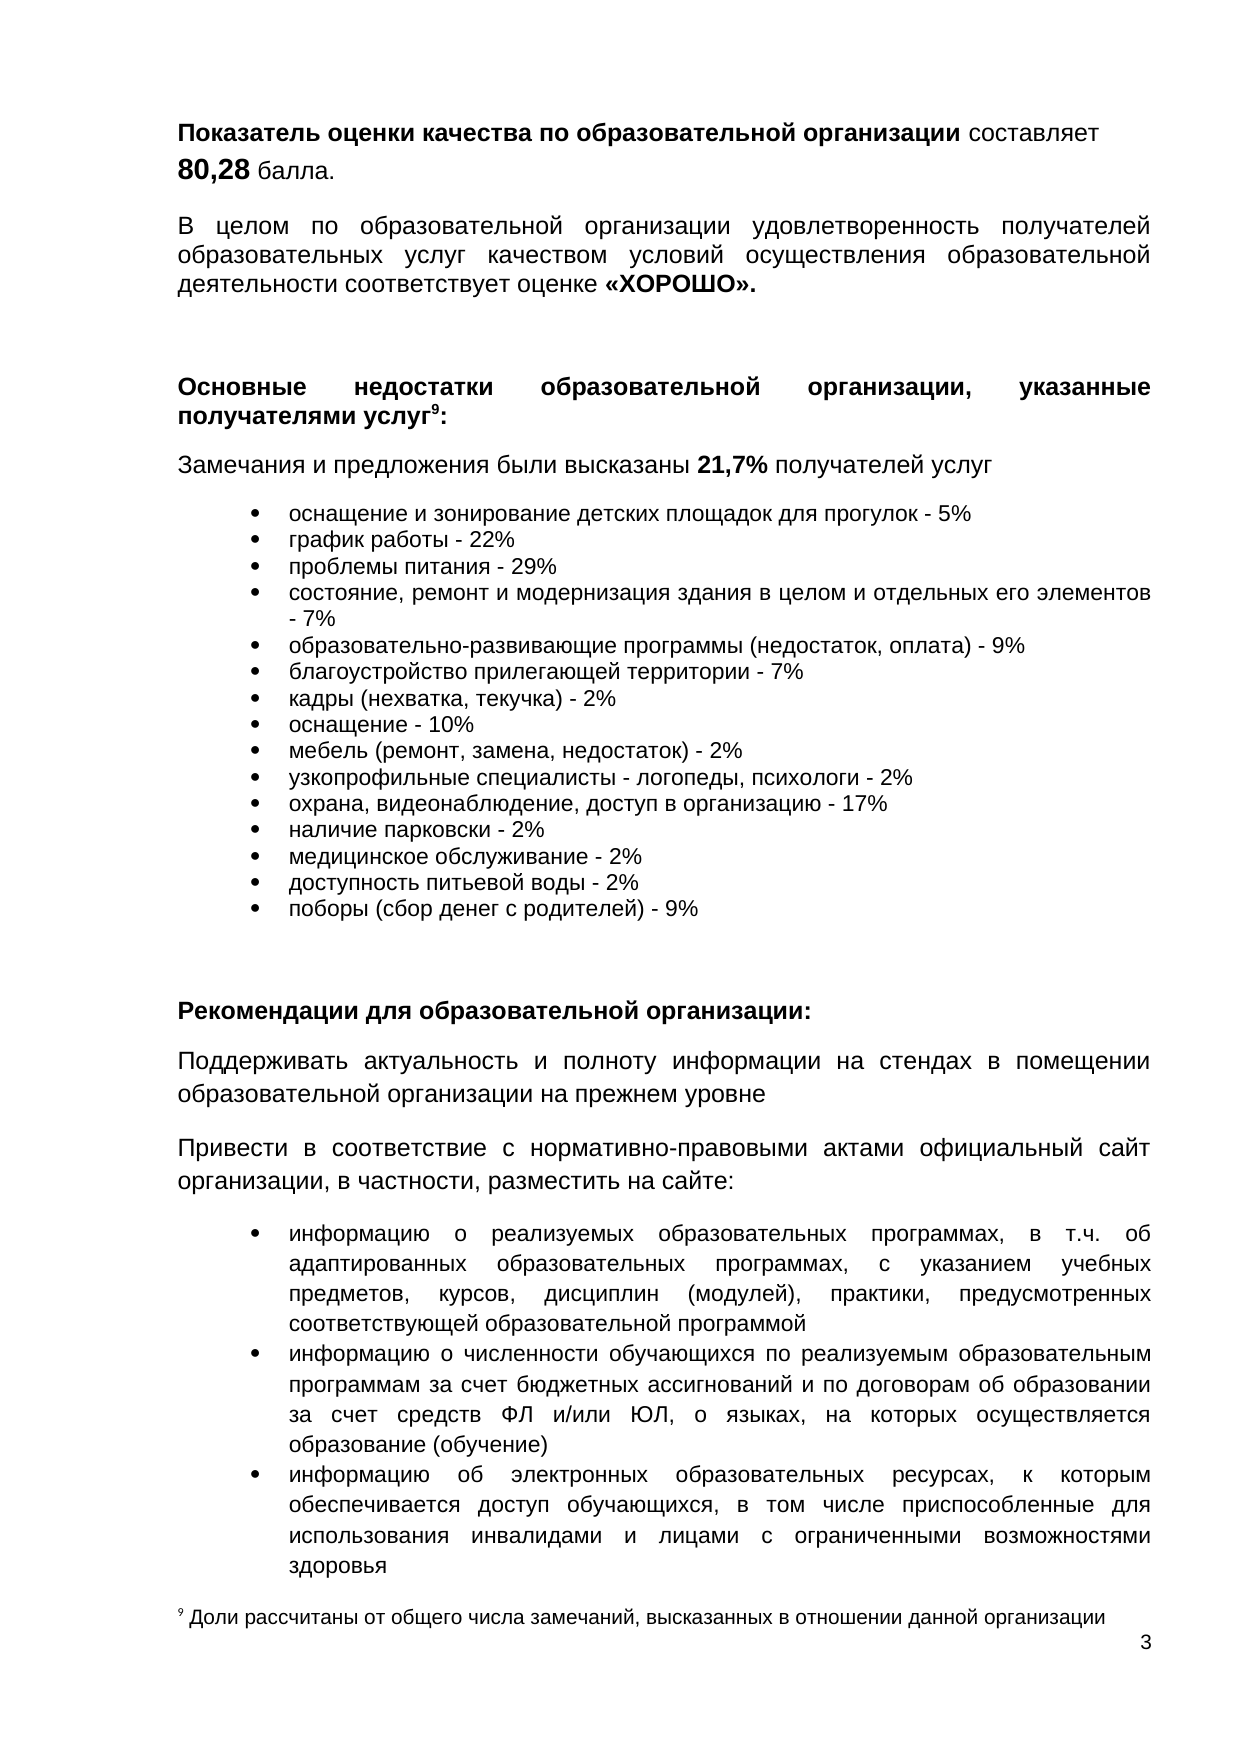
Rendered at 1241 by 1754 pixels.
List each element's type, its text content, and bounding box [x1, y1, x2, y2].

text Привести в соответствие с нормативно-правовыми актами официальный сайт организации, в частности, разместить на сайте: [177, 1133, 1152, 1194]
list образовательно-развивающие программы (недостаток, оплата) - 9% [251, 632, 1152, 658]
list благоустройство прилегающей территории - 7% [251, 658, 1152, 684]
list график работы - 22% [251, 526, 1152, 553]
text Замечания и предложения были высказаны 21,7% получателей услуг [177, 450, 1152, 479]
list узкопрофильные специалисты - логопеды, психологи - 2% [251, 763, 1152, 790]
list состояние, ремонт и модернизация здания в целом и отдельных его элементов - 7% [251, 579, 1152, 632]
list проблемы питания - 29% [251, 553, 1152, 579]
list охрана, видеонаблюдение, доступ в организацию - 17% [251, 790, 1152, 816]
text Рекомендации для образовательной организации: [177, 996, 1152, 1025]
list поборы (сбор денег с родителей) - 9% [251, 895, 1152, 922]
text Основные недостатки образовательной организации, указанные получателями услуг: [177, 372, 1152, 429]
text В целом по образовательной организации удовлетворенность получателей образовательных услуг качеством условий осуществления образовательной деятельности соответствует оценке «ХОРОШО». [177, 211, 1152, 297]
list оснащение - 10% [251, 711, 1152, 737]
list доступность питьевой воды - 2% [251, 869, 1152, 895]
text Поддерживать актуальность и полноту информации на стендах в помещении образовательной организации на прежнем уровне [177, 1046, 1152, 1108]
list мебель (ремонт, замена, недостаток) - 2% [251, 737, 1152, 763]
list информацию о реализуемых образовательных программах, в т.ч. об адаптированных образовательных программах, с указанием учебных предметов, курсов, дисциплин (модулей), практики, предусмотренных соответствующей образовательной программой [251, 1219, 1152, 1337]
list наличие парковски - 2% [251, 816, 1152, 843]
list кадры (нехватка, текучка) - 2% [251, 684, 1152, 711]
list оснащение и зонирование детских площадок для прогулок - 5% [251, 500, 1152, 526]
list медицинское обслуживание - 2% [251, 843, 1152, 869]
text Показатель оценки качества по образовательной организации составляет 80,28 балла. [177, 118, 1152, 185]
list информацию об электронных образовательных ресурсах, к которым обеспечивается доступ обучающихся, в том числе приспособленные для использования инвалидами и лицами с ограниченными возможностями здоровья [251, 1461, 1152, 1578]
list информацию о численности обучающихся по реализуемым образовательным программам за счет бюджетных ассигнований и по договорам об образовании за счет средств ФЛ и/или ЮЛ, о языках, на которых осуществляется образование (обучение) [251, 1340, 1152, 1457]
